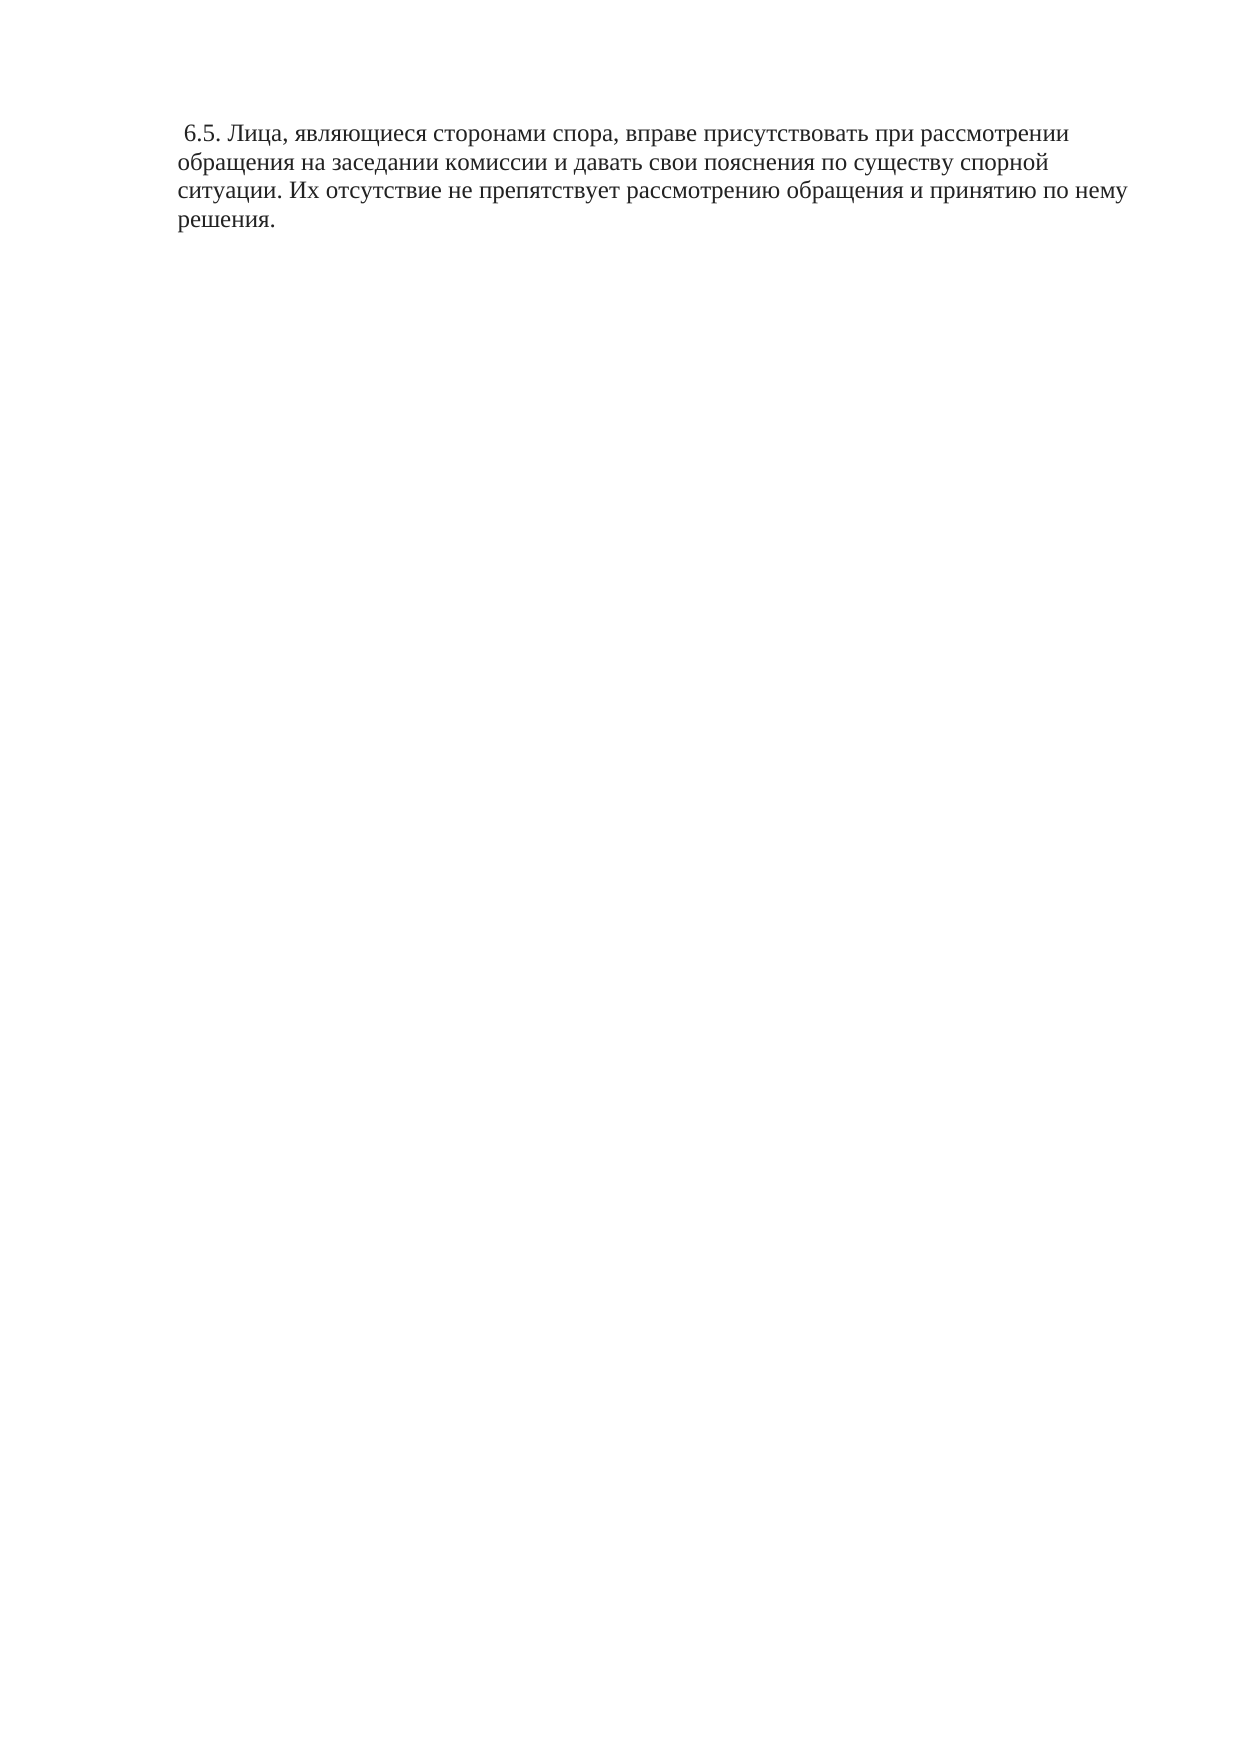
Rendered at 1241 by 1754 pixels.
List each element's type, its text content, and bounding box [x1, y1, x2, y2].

text 6.5. Лица, являющиеся сторонами спора, вправе присутствовать при рассмотрении обращения на заседании комиссии и давать свои пояснения по существу спорной ситуации. Их отсутствие не препятствует рассмотрению обращения и принятию по нему решения. [177, 118, 1152, 233]
